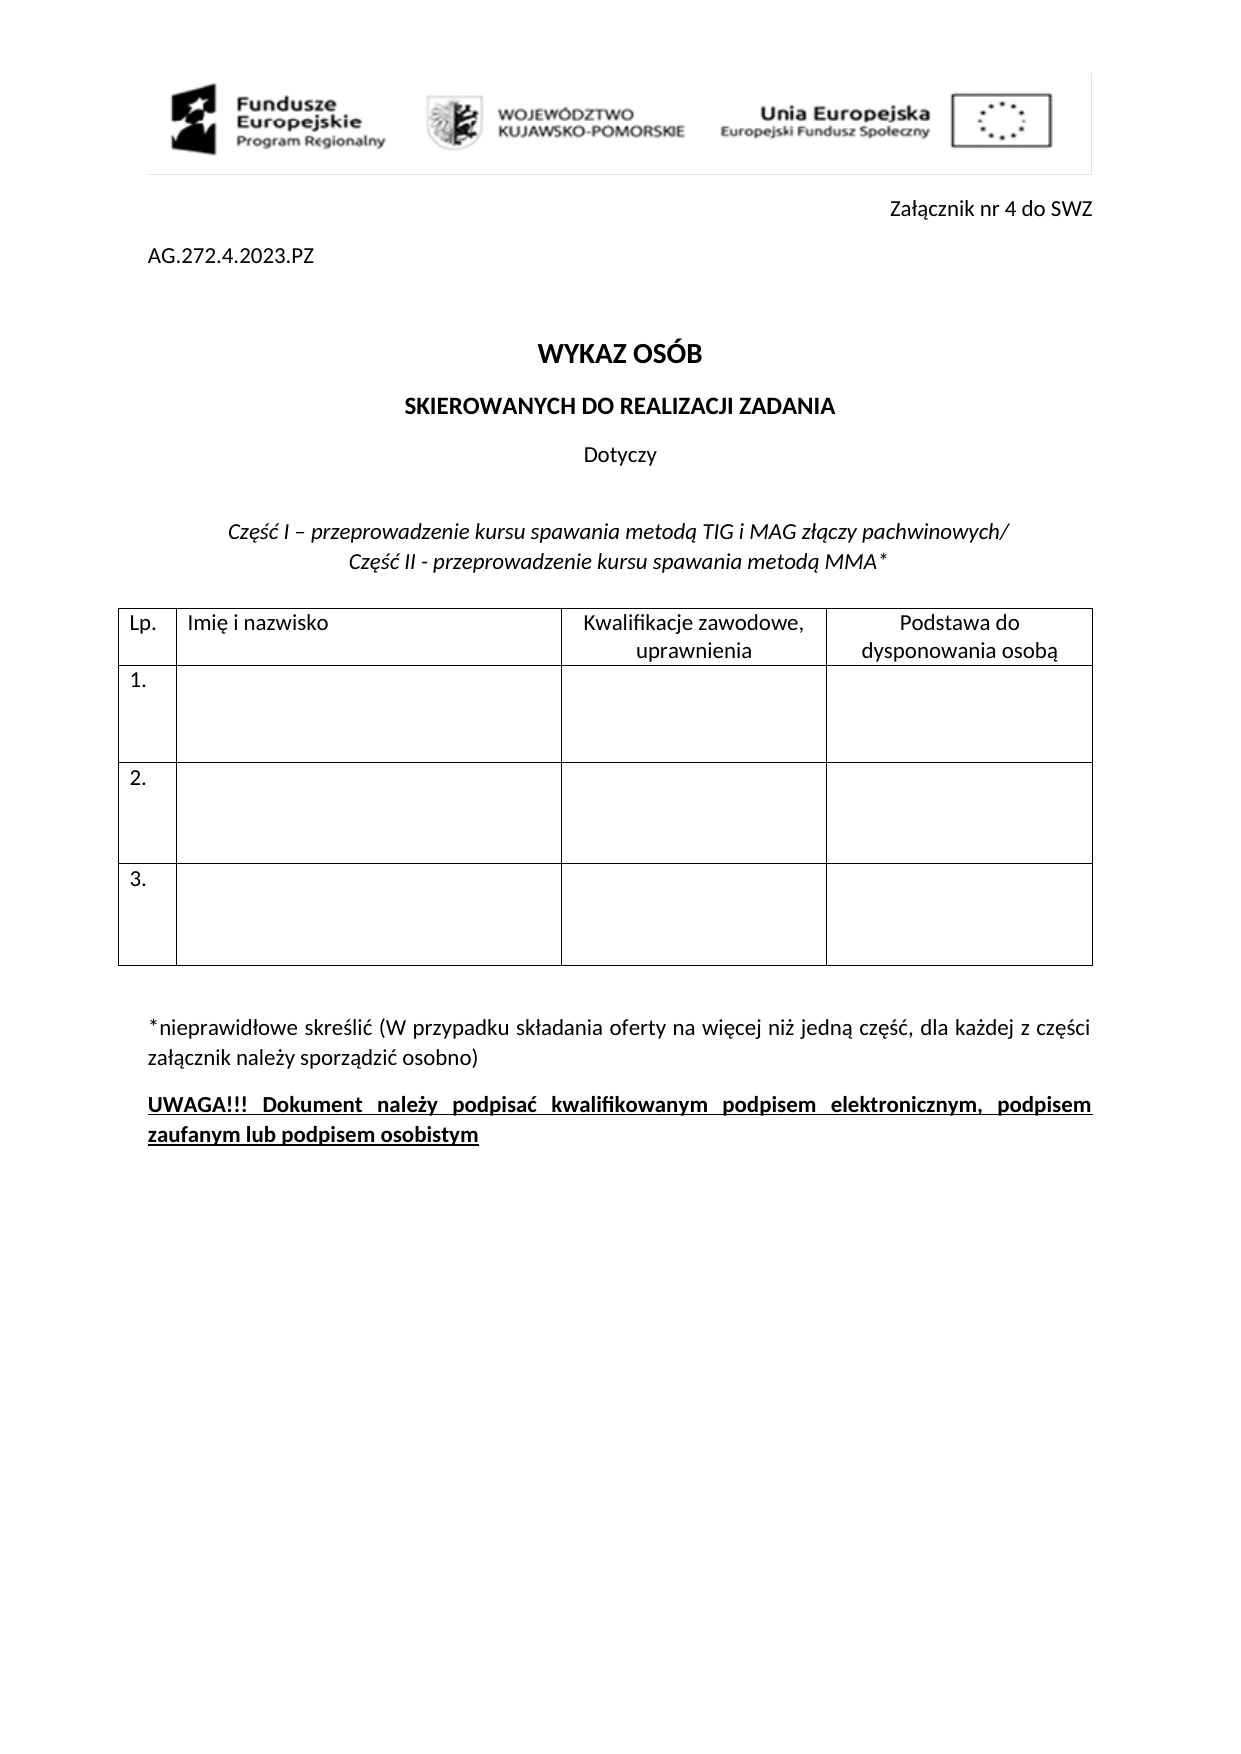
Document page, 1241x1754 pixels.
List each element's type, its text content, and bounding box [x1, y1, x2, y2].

text Część I – przeprowadzenie kursu spawania metodą TIG i MAG złączy pachwinowych/ [148, 487, 1093, 545]
text *nieprawidłowe skreślić (W przypadku składania oferty na więcej niż jedną część, dla każdej z części załącznik należy sporządzić osobno) [148, 1013, 1093, 1071]
table_header Lp. [119, 609, 176, 664]
table_header Imię i nazwisko [177, 609, 561, 664]
table_cell [562, 864, 826, 965]
text SKIEROWANYCH DO REALIZACJI ZADANIA [148, 390, 1093, 421]
table_cell 1. [119, 666, 176, 762]
text Dotyczy [148, 440, 1093, 468]
text Załącznik nr 4 do SWZ [221, 194, 1093, 222]
table_cell [177, 763, 561, 863]
table_cell [177, 864, 561, 965]
table_header Podstawa do dysponowania osobą [827, 609, 1092, 664]
picture [147, 73, 1093, 178]
text UWAGA!!! Dokument należy podpisać kwalifikowanym podpisem elektronicznym, podpisem zaufanym lub podpisem osobistym [148, 1090, 1093, 1114]
table_cell [562, 666, 826, 762]
table_cell [827, 763, 1092, 863]
text WYKAZ OSÓB [148, 335, 1093, 371]
table_header Kwalifikacje zawodowe, uprawnienia [562, 609, 826, 664]
text Część II - przeprowadzenie kursu spawania metodą MMA* [148, 547, 1093, 575]
text AG.272.4.2023.PZ [148, 241, 1093, 269]
table_cell [562, 763, 826, 863]
text UWAGA!!! Dokument należy podpisać kwalifikowanym podpisem elektronicznym, podpisem zaufanym lub podpisem osobistym [148, 1115, 1093, 1148]
table_cell [177, 666, 561, 762]
table_cell [827, 864, 1092, 965]
table_cell 3. [119, 864, 176, 965]
table_cell [827, 666, 1092, 762]
table_cell 2. [119, 763, 176, 863]
